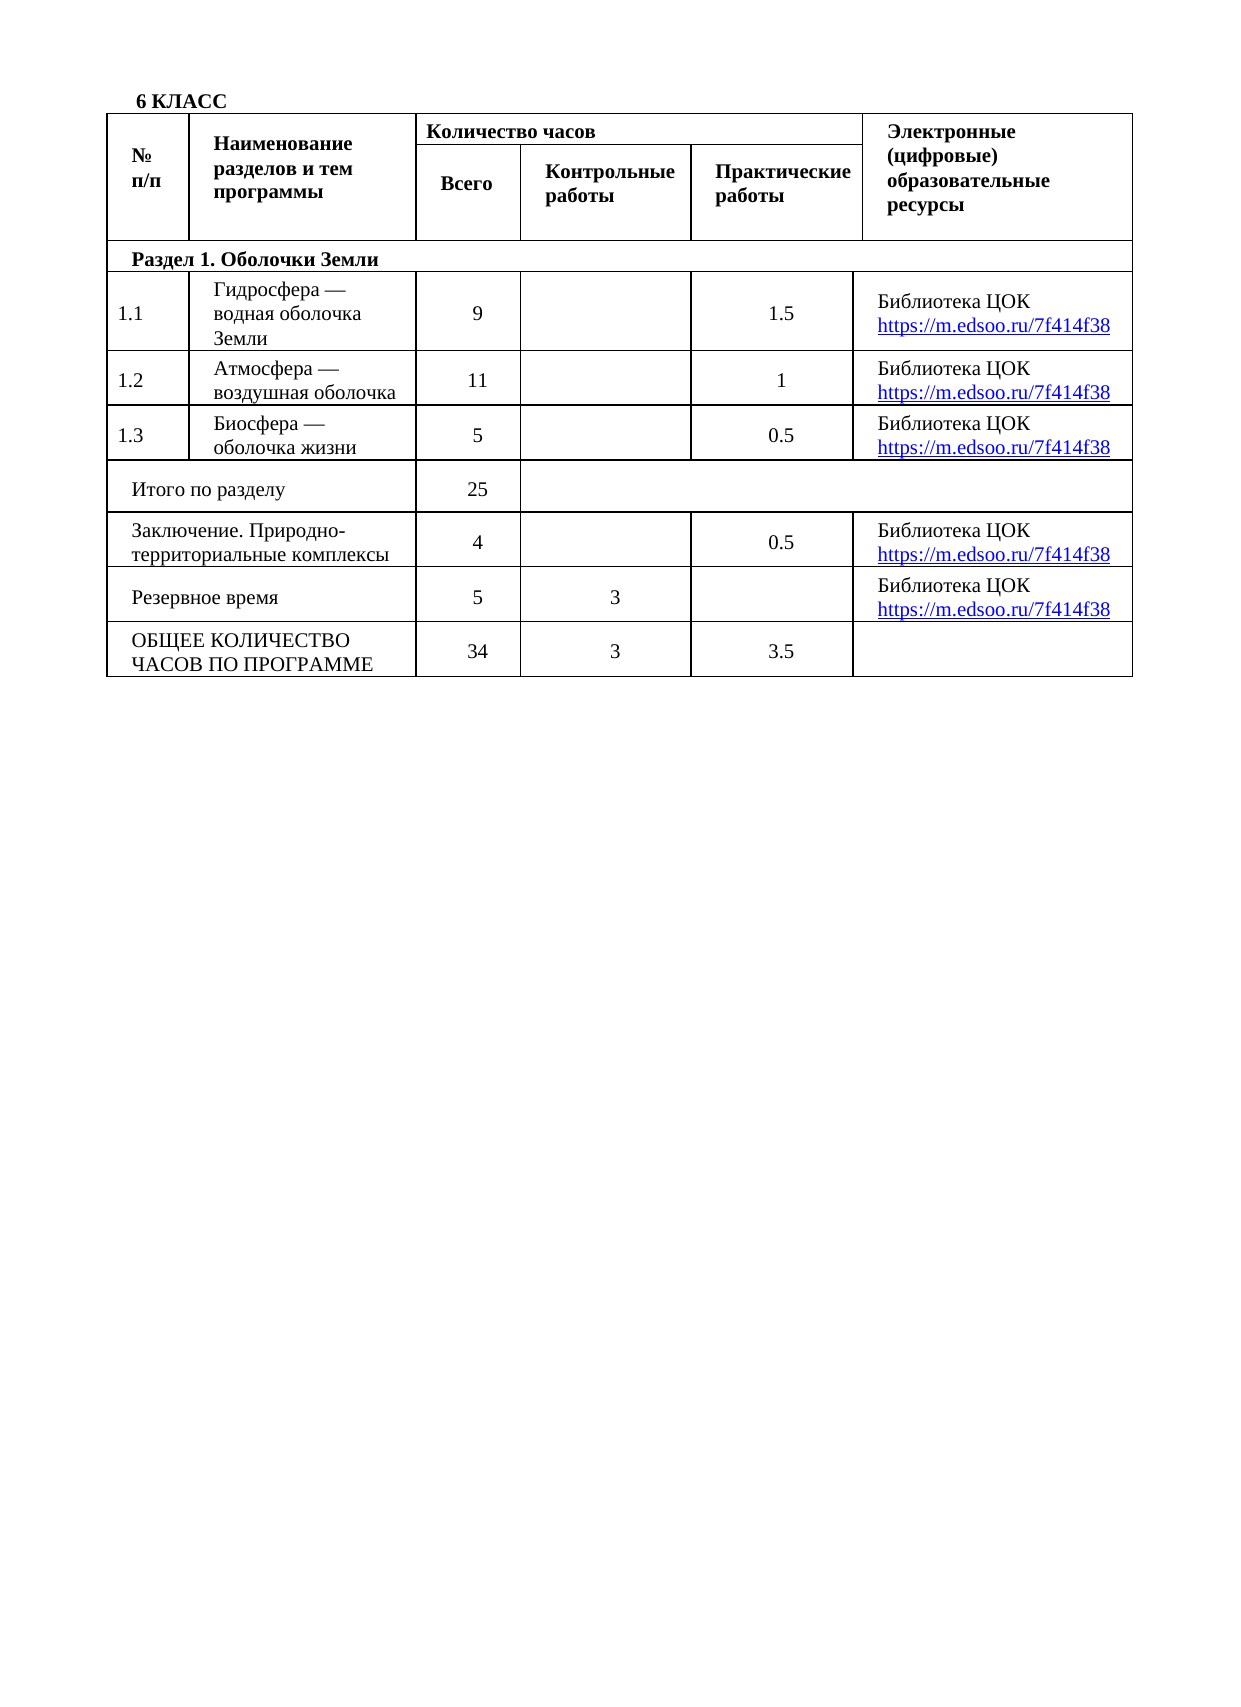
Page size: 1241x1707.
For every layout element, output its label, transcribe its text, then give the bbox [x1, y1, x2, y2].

table_cell Контрольные работы [521, 145, 690, 240]
table_cell 34 [417, 622, 520, 676]
table_cell 11 [417, 351, 520, 404]
table_cell [521, 406, 690, 459]
table_cell Всего [417, 145, 520, 240]
table_cell Заключение. Природно-территориальные комплексы [108, 513, 415, 566]
table_header Количество часов [417, 114, 862, 143]
table_cell 1.5 [692, 272, 852, 349]
table_cell Биосфера — оболочка жизни [190, 406, 415, 459]
table_cell [521, 461, 1132, 511]
table_cell 1 [692, 351, 852, 404]
table_cell Библиотека ЦОК https://m.edsoo.ru/7f414f38 [854, 272, 1132, 349]
text 6 КЛАСС [131, 88, 1122, 113]
table_cell Атмосфера — воздушная оболочка [190, 351, 415, 404]
table_cell [692, 567, 852, 621]
table_cell ОБЩЕЕ КОЛИЧЕСТВО ЧАСОВ ПО ПРОГРАММЕ [108, 622, 415, 676]
table_cell 0.5 [692, 513, 852, 566]
table_header Электронные (цифровые) образовательные ресурсы [863, 114, 1132, 240]
table_cell [521, 513, 690, 566]
table_cell 3.5 [692, 622, 852, 676]
table_cell [521, 351, 690, 404]
table_cell Гидросфера — водная оболочка Земли [190, 272, 415, 349]
table_cell 1.3 [108, 406, 188, 459]
table_cell 25 [417, 461, 520, 511]
table_cell Библиотека ЦОК https://m.edsoo.ru/7f414f38 [854, 406, 1132, 459]
table_cell Библиотека ЦОК https://m.edsoo.ru/7f414f38 [854, 567, 1132, 621]
table_header № п/п [108, 114, 188, 240]
table_cell 1.2 [108, 351, 188, 404]
table_cell Библиотека ЦОК https://m.edsoo.ru/7f414f38 [854, 351, 1132, 404]
table_cell 9 [417, 272, 520, 349]
table_cell 5 [417, 406, 520, 459]
table_cell [521, 272, 690, 349]
table_cell Раздел 1. Оболочки Земли [108, 241, 1132, 271]
table_cell 0.5 [692, 406, 852, 459]
table_header Наименование разделов и тем программы [190, 114, 415, 240]
table_cell Итого по разделу [108, 461, 415, 511]
table_cell 1.1 [108, 272, 188, 349]
table_cell Резервное время [108, 567, 415, 621]
table_cell 4 [417, 513, 520, 566]
table_cell Практические работы [692, 145, 862, 240]
table_cell 3 [521, 567, 690, 621]
table_cell 5 [417, 567, 520, 621]
table_cell Библиотека ЦОК https://m.edsoo.ru/7f414f38 [854, 513, 1132, 566]
table_cell [854, 622, 1132, 676]
table_cell 3 [521, 622, 690, 676]
